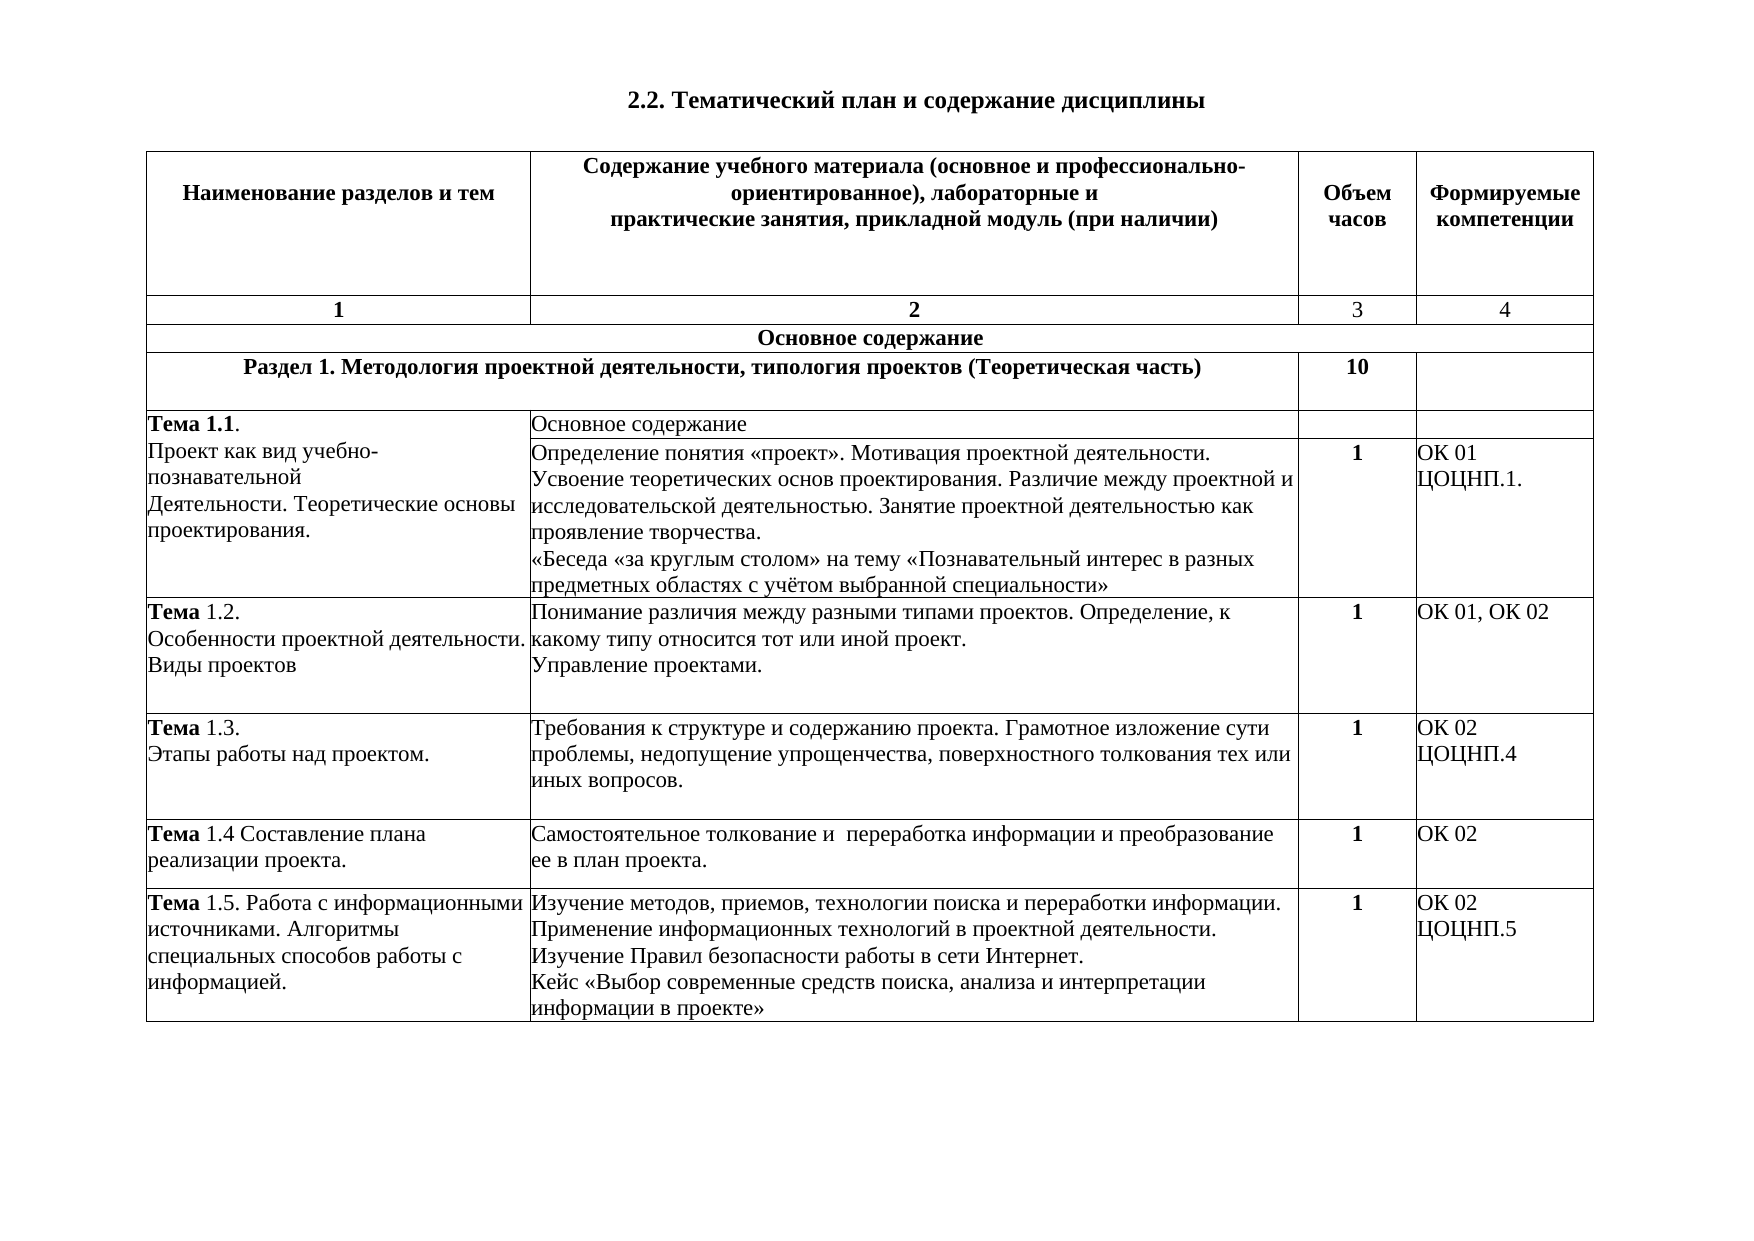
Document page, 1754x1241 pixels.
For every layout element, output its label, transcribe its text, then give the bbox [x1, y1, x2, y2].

table_cell ОК 01 ЦОЦНП.1. [1417, 439, 1593, 597]
table_cell 1 [1299, 820, 1416, 888]
table_cell Определение понятия «проект». Мотивация проектной деятельности. Усвоение теоретических основ проектирования. Различие между проектной и исследовательской деятельностью. Занятие проектной деятельностью как проявление творчества. «Беседа «за круглым столом» на тему «Познавательный интерес в разных предметных областях с учётом выбранной специальности» [531, 439, 1298, 597]
table_cell Основное содержание [531, 411, 1298, 438]
table_cell 3 [1299, 296, 1416, 323]
table_cell ОК 02 ЦОЦНП.4 [1417, 714, 1593, 819]
list Тематический план и содержание дисциплины [158, 85, 1675, 113]
table_header Содержание учебного материала (основное и профессионально- ориентированное), лабораторные и практические занятия, прикладной модуль (при наличии) [531, 152, 1298, 295]
table_cell Тема 1.2. Особенности проектной деятельности. Виды проектов [147, 598, 530, 712]
table_cell Тема 1.1. Проект как вид учебно- познавательной Деятельности. Теоретические основы проектирования. [147, 411, 530, 597]
table_cell 1 [1299, 598, 1416, 712]
table_header Формируемые компетенции [1417, 152, 1593, 295]
table_cell Основное содержание [147, 325, 1593, 352]
table_header Объем часов [1299, 152, 1416, 295]
table_cell Понимание различия между разными типами проектов. Определение, к какому типу относится тот или иной проект. Управление проектами. [531, 598, 1298, 712]
table_cell Раздел 1. Методология проектной деятельности, типология проектов (Теоретическая часть) [147, 353, 1298, 409]
table_cell Самостоятельное толкование и переработка информации и преобразование ее в план проекта. [531, 820, 1298, 888]
table_cell 4 [1417, 296, 1593, 323]
table_cell Изучение методов, приемов, технологии поиска и переработки информации. Применение информационных технологий в проектной деятельности. Изучение Правил безопасности работы в сети Интернет. Кейс «Выбор современные средств поиска, анализа и интерпретации информации в проекте» [531, 889, 1298, 1021]
table_cell Тема 1.3. Этапы работы над проектом. [147, 714, 530, 819]
table_header Наименование разделов и тем [147, 152, 530, 295]
table_cell 1 [147, 296, 530, 323]
table_cell 1 [1299, 889, 1416, 1021]
table_cell ОК 02 [1417, 820, 1593, 888]
table_cell ОК 01, ОК 02 [1417, 598, 1593, 712]
table_cell [1417, 353, 1593, 409]
table_cell 1 [1299, 714, 1416, 819]
table_cell ОК 02 ЦОЦНП.5 [1417, 889, 1593, 1021]
table_cell [1299, 411, 1416, 438]
table_cell Тема 1.5. Работа с информационными источниками. Алгоритмы специальных способов работы с информацией. [147, 889, 530, 1021]
table_cell Требования к структуре и содержанию проекта. Грамотное изложение сути проблемы, недопущение упрощенчества, поверхностного толкования тех или иных вопросов. [531, 714, 1298, 819]
table_cell Тема 1.4 Составление плана реализации проекта. [147, 820, 530, 888]
table_cell [1417, 411, 1593, 438]
table_cell 1 [1299, 439, 1416, 597]
table_cell 10 [1299, 353, 1416, 409]
table_cell 2 [531, 296, 1298, 323]
